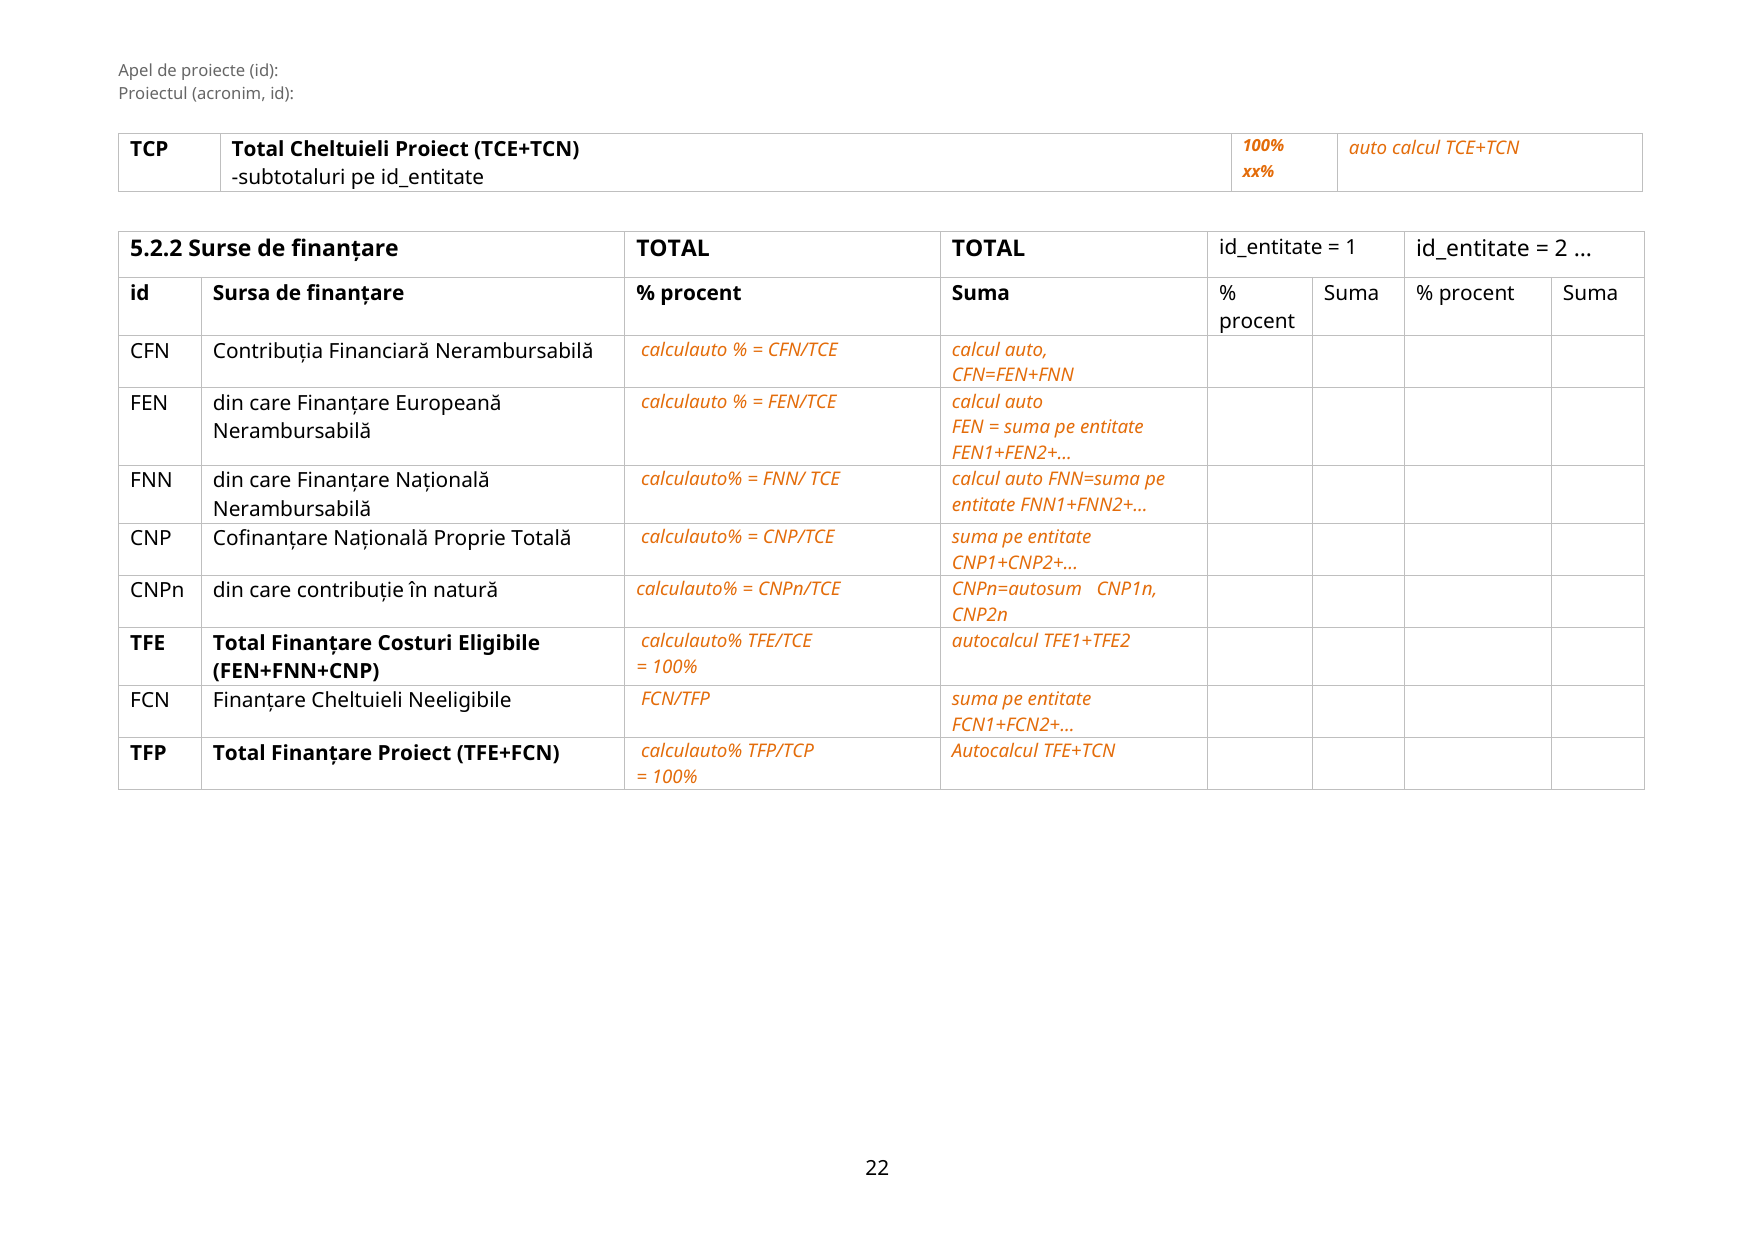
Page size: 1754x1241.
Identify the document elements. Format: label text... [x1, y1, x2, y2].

table_cell Autocalcul TFE+TCN [941, 738, 1207, 789]
table_cell suma pe entitate FCN1+FCN2+... [941, 686, 1207, 737]
table_cell [1405, 628, 1551, 684]
table_cell suma pe entitate CNP1+CNP2+... [941, 524, 1207, 574]
table_cell Suma [941, 278, 1207, 335]
table_cell Contribuția Financiară Nerambursabilă [202, 336, 624, 387]
table_cell Suma [1552, 278, 1644, 335]
table_cell Sursa de finanțare [202, 278, 624, 335]
table_cell Finanțare Cheltuieli Neeligibile [202, 686, 624, 737]
table_cell % procent [1208, 278, 1312, 335]
table_header TOTAL [625, 232, 940, 277]
table_cell calcul auto FNN=suma pe entitate FNN1+FNN2+... [941, 466, 1207, 522]
table_cell CNPn [119, 576, 201, 627]
table_cell [1405, 336, 1551, 387]
table_cell [1552, 628, 1644, 684]
table_cell CFN [119, 336, 201, 387]
table_cell FNN [119, 466, 201, 522]
table_cell [1405, 388, 1551, 464]
table_cell [1552, 686, 1644, 737]
table_cell TCP [119, 134, 220, 191]
table_cell % procent [1405, 278, 1551, 335]
table_cell [1313, 738, 1404, 789]
table_cell [1405, 576, 1551, 627]
table_cell din care contribuție în natură [202, 576, 624, 627]
table_cell [1208, 388, 1312, 464]
table_cell [1208, 524, 1312, 574]
table_cell [1552, 336, 1644, 387]
table_cell [1313, 388, 1404, 464]
table_cell calculauto% TFE/TCE = 100% [625, 628, 940, 684]
table_cell [1552, 524, 1644, 574]
table_cell calculauto% = CNPn/TCE [625, 576, 940, 627]
table_cell TFP [119, 738, 201, 789]
table_cell calculauto% = FNN/ TCE [625, 466, 940, 522]
table_cell [1208, 738, 1312, 789]
table_cell din care Finanțare Europeană Nerambursabilă [202, 388, 624, 464]
table_cell [1405, 524, 1551, 574]
table_header id_entitate = 1 [1208, 232, 1404, 277]
table_cell % procent [625, 278, 940, 335]
table_cell Suma [1313, 278, 1404, 335]
table_cell [1208, 576, 1312, 627]
table_cell [1313, 466, 1404, 522]
table_cell Cofinanțare Națională Proprie Totală [202, 524, 624, 574]
table_cell [1405, 686, 1551, 737]
table_cell [1208, 628, 1312, 684]
table_cell calculauto % = CFN/TCE [625, 336, 940, 387]
table_cell FEN [119, 388, 201, 464]
table_cell Total Finanțare Costuri Eligibile (FEN+FNN+CNP) [202, 628, 624, 684]
table_cell calcul auto, CFN=FEN+FNN [941, 336, 1207, 387]
table_cell [1405, 466, 1551, 522]
table_header id_entitate = 2 … [1405, 232, 1644, 277]
table_cell [1313, 686, 1404, 737]
table_cell [1552, 388, 1644, 464]
table_cell [1552, 576, 1644, 627]
table_cell [1208, 466, 1312, 522]
table_cell autocalcul TFE1+TFE2 [941, 628, 1207, 684]
table_cell calculauto % = FEN/TCE [625, 388, 940, 464]
table_cell [1552, 738, 1644, 789]
table_header 5.2.2 Surse de finanțare [119, 232, 624, 277]
table_cell 100% xx% [1232, 134, 1337, 191]
table_header TOTAL [941, 232, 1207, 277]
table_cell [1313, 524, 1404, 574]
table_cell calculauto% = CNP/TCE [625, 524, 940, 574]
table_cell calcul auto FEN = suma pe entitate FEN1+FEN2+... [941, 388, 1207, 464]
table_cell [1208, 686, 1312, 737]
table_cell [1313, 336, 1404, 387]
table_cell calculauto% TFP/TCP = 100% [625, 738, 940, 789]
table_cell [1552, 466, 1644, 522]
table_cell auto calcul TCE+TCN [1338, 134, 1642, 191]
table_cell FCN [119, 686, 201, 737]
table_cell Total Finanțare Proiect (TFE+FCN) [202, 738, 624, 789]
table_cell Total Cheltuieli Proiect (TCE+TCN) -subtotaluri pe id_entitate [221, 134, 1231, 191]
table_cell CNP [119, 524, 201, 574]
table_cell CNPn=autosum CNP1n, CNP2n [941, 576, 1207, 627]
table_cell id [119, 278, 201, 335]
table_cell [1405, 738, 1551, 789]
table_cell TFE [119, 628, 201, 684]
table_cell [1313, 576, 1404, 627]
table_cell FCN/TFP [625, 686, 940, 737]
table_cell din care Finanțare Națională Nerambursabilă [202, 466, 624, 522]
table_cell [1208, 336, 1312, 387]
table_cell [1313, 628, 1404, 684]
